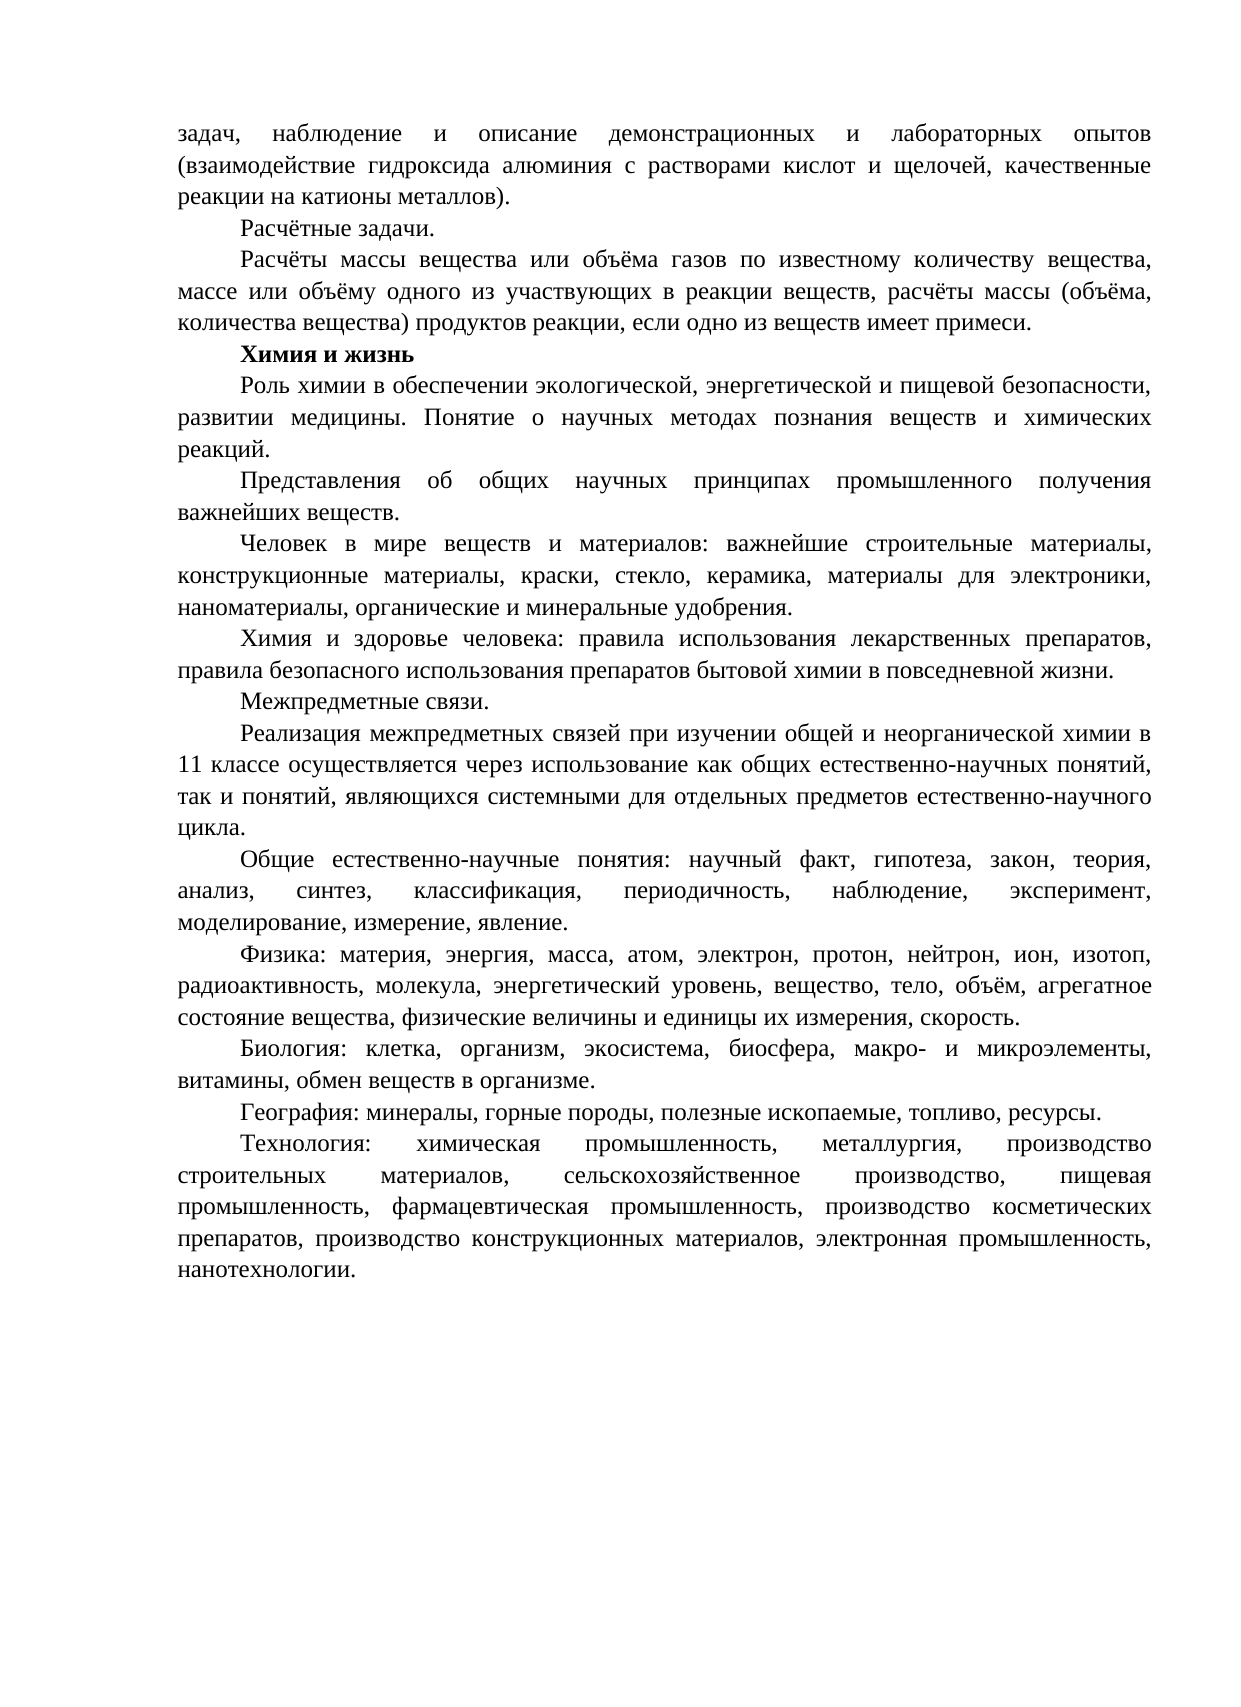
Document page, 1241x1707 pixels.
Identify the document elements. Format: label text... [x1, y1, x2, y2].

text География: минералы, горные породы, полезные ископаемые, топливо, ресурсы. [177, 1097, 1152, 1125]
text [177, 118, 1152, 210]
text Химия и здоровье человека: правила использования лекарственных препаратов, правила безопасного использования препаратов бытовой химии в повседневной жизни. [177, 623, 1152, 683]
text Технология: химическая промышленность, металлургия, производство строительных материалов, сельскохозяйственное производство, пищевая промышленность, фармацевтическая промышленность, производство косметических препаратов, производство конструкционных материалов, электронная промышленность, нанотехнологии. [177, 1128, 1152, 1283]
text Химия и жизнь [177, 339, 1152, 368]
text Человек в мире веществ и материалов: важнейшие строительные материалы, конструкционные материалы, краски, стекло, керамика, материалы для электроники, наноматериалы, органические и минеральные удобрения. [177, 528, 1152, 620]
text Биология: клетка, организм, экосистема, биосфера, макро- и микроэлементы, витамины, обмен веществ в организме. [177, 1033, 1152, 1094]
text Общие естественно-научные понятия: научный факт, гипотеза, закон, теория, анализ, синтез, классификация, периодичность, наблюдение, эксперимент, моделирование, измерение, явление. [177, 844, 1152, 936]
text Расчёты массы вещества или объёма газов по известному количеству вещества, массе или объёму одного из участвующих в реакции веществ, расчёты массы (объёма, количества вещества) продуктов реакции, если одно из веществ имеет примеси. [177, 244, 1152, 336]
text Представления об общих научных принципах промышленного получения важнейших веществ. [177, 465, 1152, 526]
text Роль химии в обеспечении экологической, энергетической и пищевой безопасности, развитии медицины. Понятие о научных методах познания веществ и химических реакций. [177, 371, 1152, 462]
text Реализация межпредметных связей при изучении общей и неорганической химии в 11 классе осуществляется через использование как общих естественно-научных понятий, так и понятий, являющихся системными для отдельных предметов естественно-научного цикла. [177, 718, 1152, 841]
text Физика: материя, энергия, масса, атом, электрон, протон, нейтрон, ион, изотоп, радиоактивность, молекула, энергетический уровень, вещество, тело, объём, агрегатное состояние вещества, физические величины и единицы их измерения, скорость. [177, 939, 1152, 1031]
text Межпредметные связи. [177, 686, 1152, 715]
text Расчётные задачи. [177, 213, 1152, 242]
